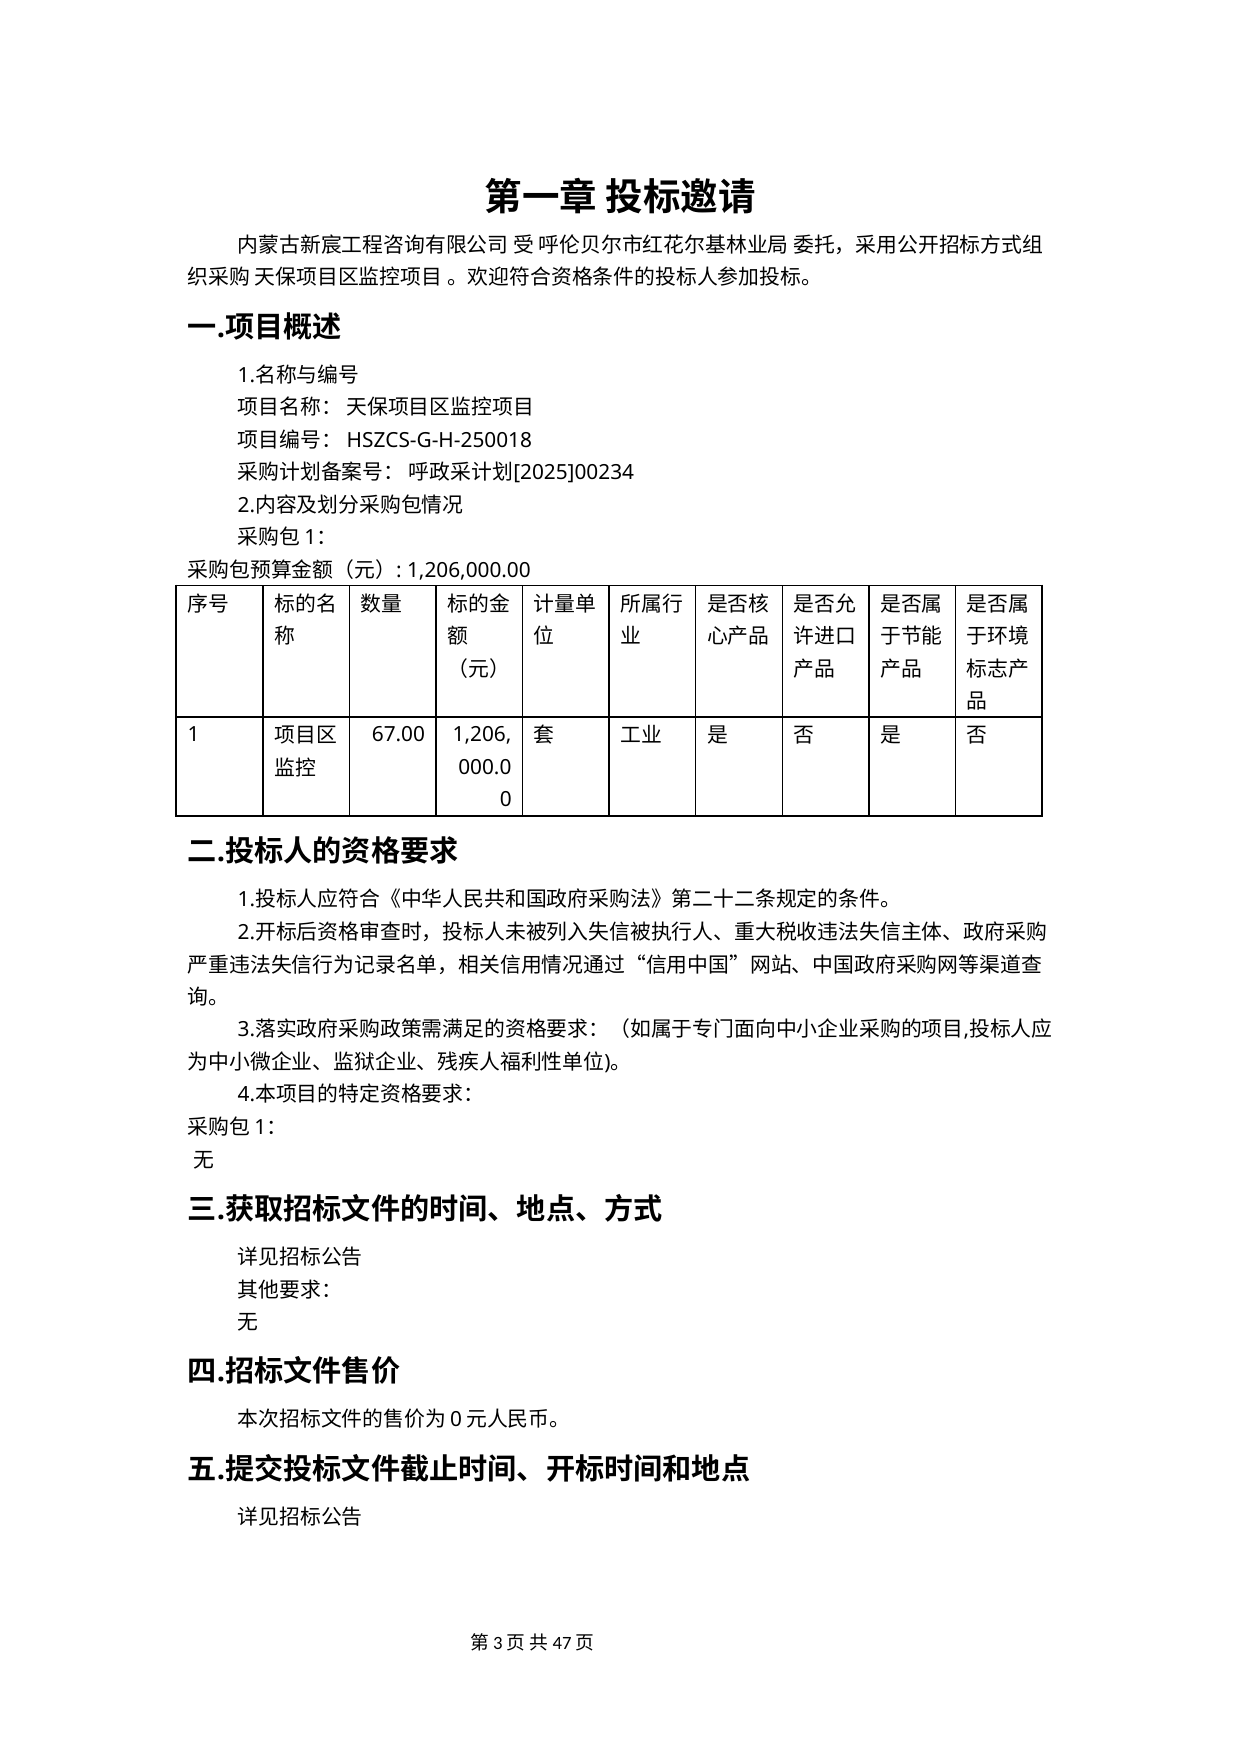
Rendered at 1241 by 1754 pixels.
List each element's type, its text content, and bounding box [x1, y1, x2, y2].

text 无 [187, 1142, 1053, 1174]
text 采购计划备案号： 呼政采计划[2025]00234 [187, 454, 1053, 487]
table_cell 67.00 [350, 718, 435, 815]
text 详见招标公告 [187, 1239, 1053, 1272]
table_cell 否 [783, 718, 868, 815]
text 1.名称与编号 [187, 357, 1053, 389]
text 2.内容及划分采购包情况 [187, 487, 1053, 519]
table_header 标的金额 （元） [437, 586, 522, 716]
table_cell 1 [177, 718, 262, 815]
text 1.投标人应符合《中华人民共和国政府采购法》第二十二条规定的条件。 [187, 882, 1053, 914]
text 3.落实政府采购政策需满足的资格要求：（如属于专门面向中小企业采购的项目,投标人应为中小微企业、监狱企业、残疾人福利性单位)。 [187, 1012, 1053, 1077]
table_cell 套 [523, 718, 608, 815]
text 一.项目概述 [187, 292, 1053, 357]
text 第一章 投标邀请 [187, 162, 1053, 227]
table_header 是否属于节能产品 [870, 586, 955, 716]
table_cell 项目区监控 [264, 718, 349, 815]
table_header 是否核心产品 [696, 586, 782, 716]
table_header 是否允许进口产品 [783, 586, 868, 716]
text 4.本项目的特定资格要求： [187, 1077, 1053, 1109]
text 其他要求： [187, 1272, 1053, 1304]
table_header 标的名称 [264, 586, 349, 716]
table_cell 否 [956, 718, 1041, 815]
text 采购包1： [187, 1109, 1053, 1142]
text 采购包1： [187, 519, 1053, 552]
text 三.获取招标文件的时间、地点、方式 [187, 1174, 1053, 1239]
text 五.提交投标文件截止时间、开标时间和地点 [187, 1434, 1053, 1499]
text 2.开标后资格审查时，投标人未被列入失信被执行人、重大税收违法失信主体、政府采购严重违法失信行为记录名单，相关信用情况通过“信用中国”网站、中国政府采购网等渠道查询。 [187, 914, 1053, 1012]
table_cell 是 [696, 718, 782, 815]
table_header 序号 [177, 586, 262, 716]
text 内蒙古新宸工程咨询有限公司 受 呼伦贝尔市红花尔基林业局 委托，采用公开招标方式组织采购 天保项目区监控项目 。欢迎符合资格条件的投标人参加投标。 [187, 227, 1053, 292]
table_header 所属行业 [610, 586, 695, 716]
text 项目名称： 天保项目区监控项目 [187, 389, 1053, 422]
table_header 数量 [350, 586, 435, 716]
table_header 计量单位 [523, 586, 608, 716]
text 四.招标文件售价 [187, 1337, 1053, 1402]
text 项目编号： HSZCS-G-H-250018 [187, 422, 1053, 454]
text 采购包预算金额（元）: 1,206,000.00 [187, 552, 1053, 584]
text 本次招标文件的售价为0元人民币。 [187, 1402, 1053, 1434]
table_cell 1,206,000.00 [437, 718, 522, 815]
table_cell 是 [870, 718, 955, 815]
table_header 是否属于环境标志产品 [956, 586, 1041, 716]
text 无 [187, 1304, 1053, 1337]
text 二.投标人的资格要求 [187, 817, 1053, 882]
text 详见招标公告 [187, 1499, 1053, 1532]
table_cell 工业 [610, 718, 695, 815]
